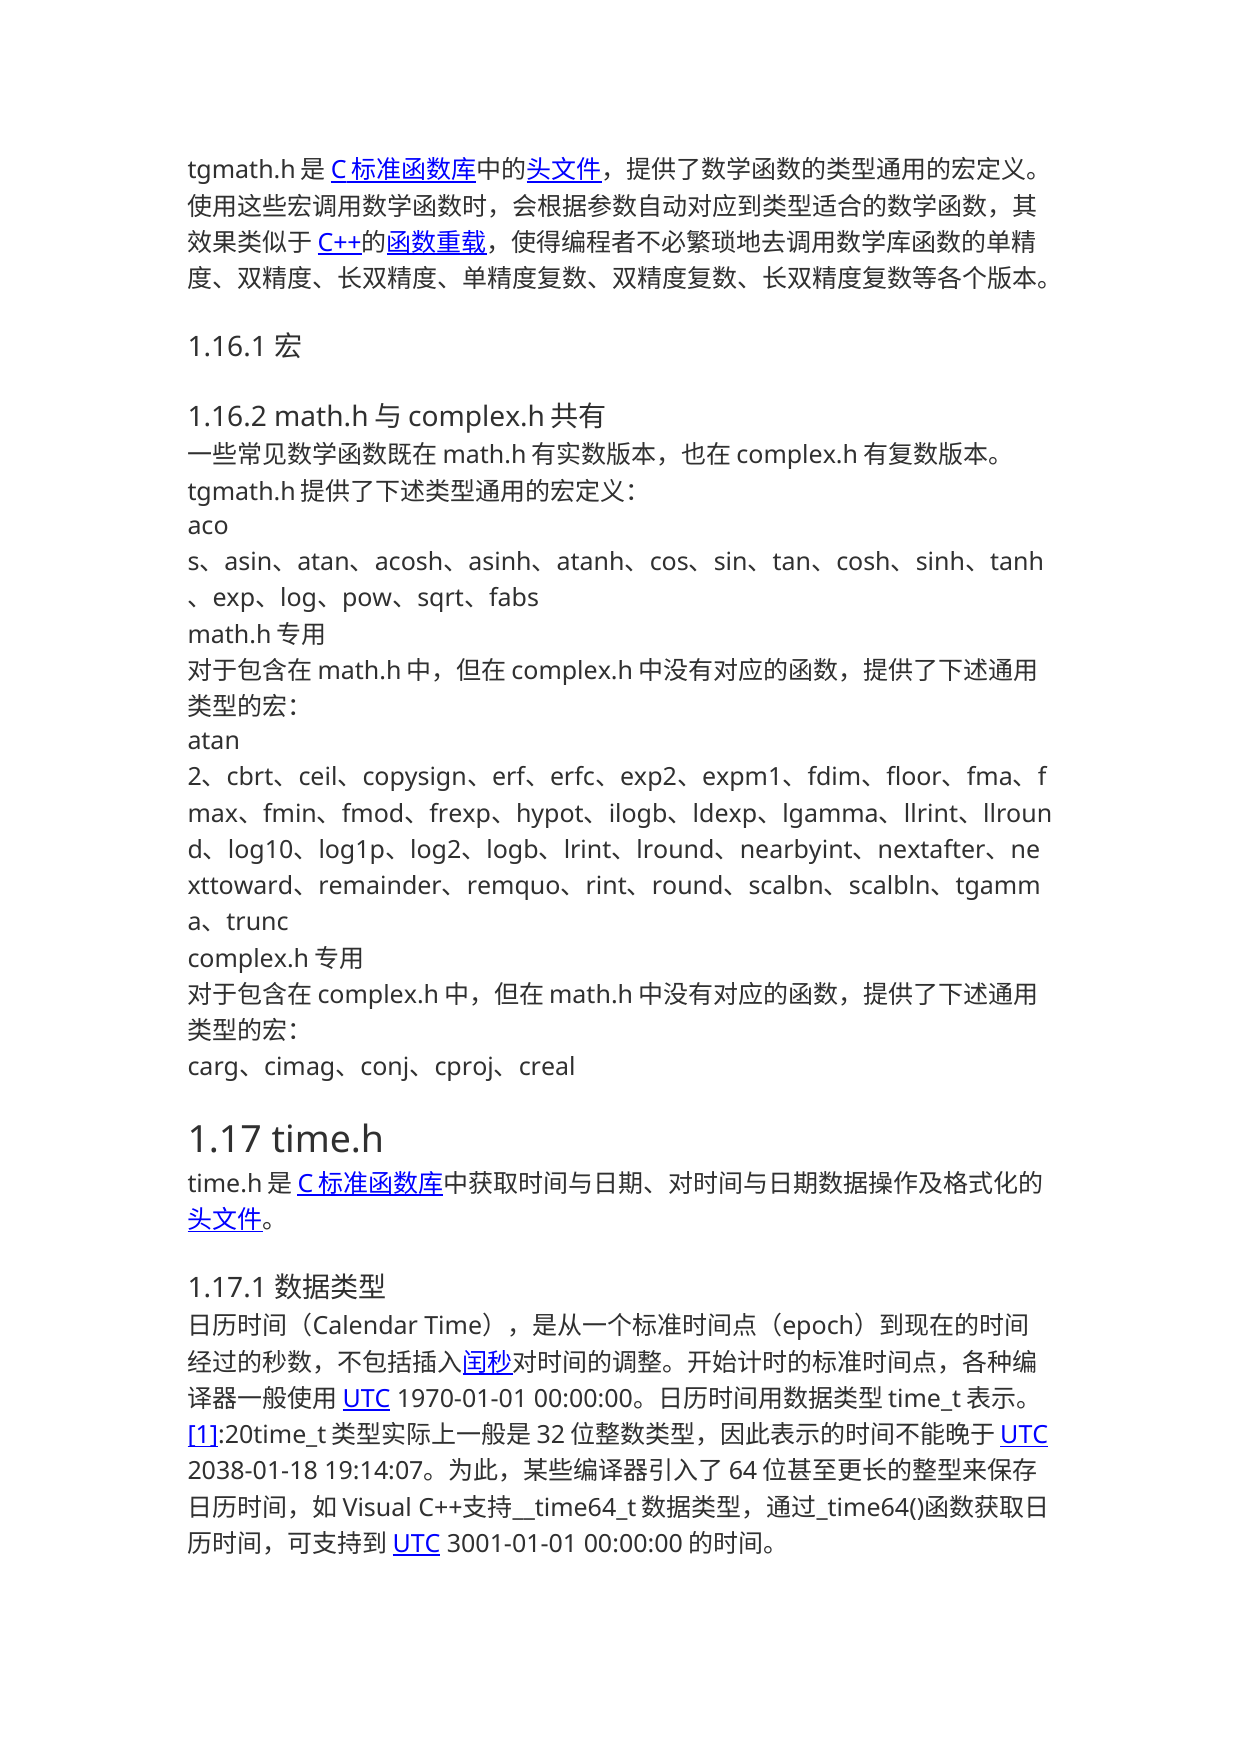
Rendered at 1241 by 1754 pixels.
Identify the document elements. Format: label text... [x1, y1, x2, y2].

text 1.16.1 宏 [187, 324, 1053, 365]
text 1.16.2 math.h与complex.h共有 [187, 394, 1053, 435]
text 1.17 time.h [187, 1112, 1053, 1163]
text tgmath.h是C标准函数库中的头文件，提供了数学函数的类型通用的宏定义。使用这些宏调用数学函数时，会根据参数自动对应到类型适合的数学函数，其效果类似于C++的函数重载，使得编程者不必繁琐地去调用数学库函数的单精度、双精度、长双精度、单精度复数、双精度复数、长双精度复数等各个版本。 [187, 150, 1053, 295]
text 对于包含在complex.h中，但在math.h中没有对应的函数，提供了下述通用类型的宏： [187, 974, 1053, 1047]
text 1.17.1 数据类型 [187, 1265, 1053, 1306]
text complex.h专用 [187, 938, 1053, 974]
text 对于包含在math.h中，但在complex.h中没有对应的函数，提供了下述通用类型的宏： [187, 650, 1053, 723]
text 日历时间（Calendar Time），是从一个标准时间点（epoch）到现在的时间经过的秒数，不包括插入闰秒对时间的调整。开始计时的标准时间点，各种编译器一般使用UTC 1970-01-01 00:00:00。日历时间用数据类型time_t表示。[1]:20time_t类型实际上一般是32位整数类型，因此表示的时间不能晚于UTC 2038-01-18 19:14:07。为此，某些编译器引入了64位甚至更长的整型来保存日历时间，如Visual C++支持__time64_t数据类型，通过_time64()函数获取日历时间，可支持到UTC 3001-01-01 00:00:00的时间。 [187, 1306, 1053, 1559]
text time.h是C标准函数库中获取时间与日期、对时间与日期数据操作及格式化的头文件。 [187, 1163, 1053, 1236]
text math.h专用 [187, 614, 1053, 650]
text 一些常见数学函数既在math.h有实数版本，也在complex.h有复数版本。tgmath.h提供了下述类型通用的宏定义： [187, 435, 1053, 507]
text atan2、cbrt、ceil、copysign、erf、erfc、exp2、expm1、fdim、floor、fma、fmax、fmin、fmod、frexp、hypot、ilogb、ldexp、lgamma、llrint、llround、log10、log1p、log2、logb、lrint、lround、nearbyint、nextafter、nexttoward、remainder、remquo、rint、round、scalbn、scalbln、tgamma、trunc [187, 723, 1053, 938]
text carg、cimag、conj、cproj、creal [187, 1047, 1053, 1083]
text acos、asin、atan、acosh、asinh、atanh、cos、sin、tan、cosh、sinh、tanh、exp、log、pow、sqrt、fabs [187, 507, 1053, 614]
